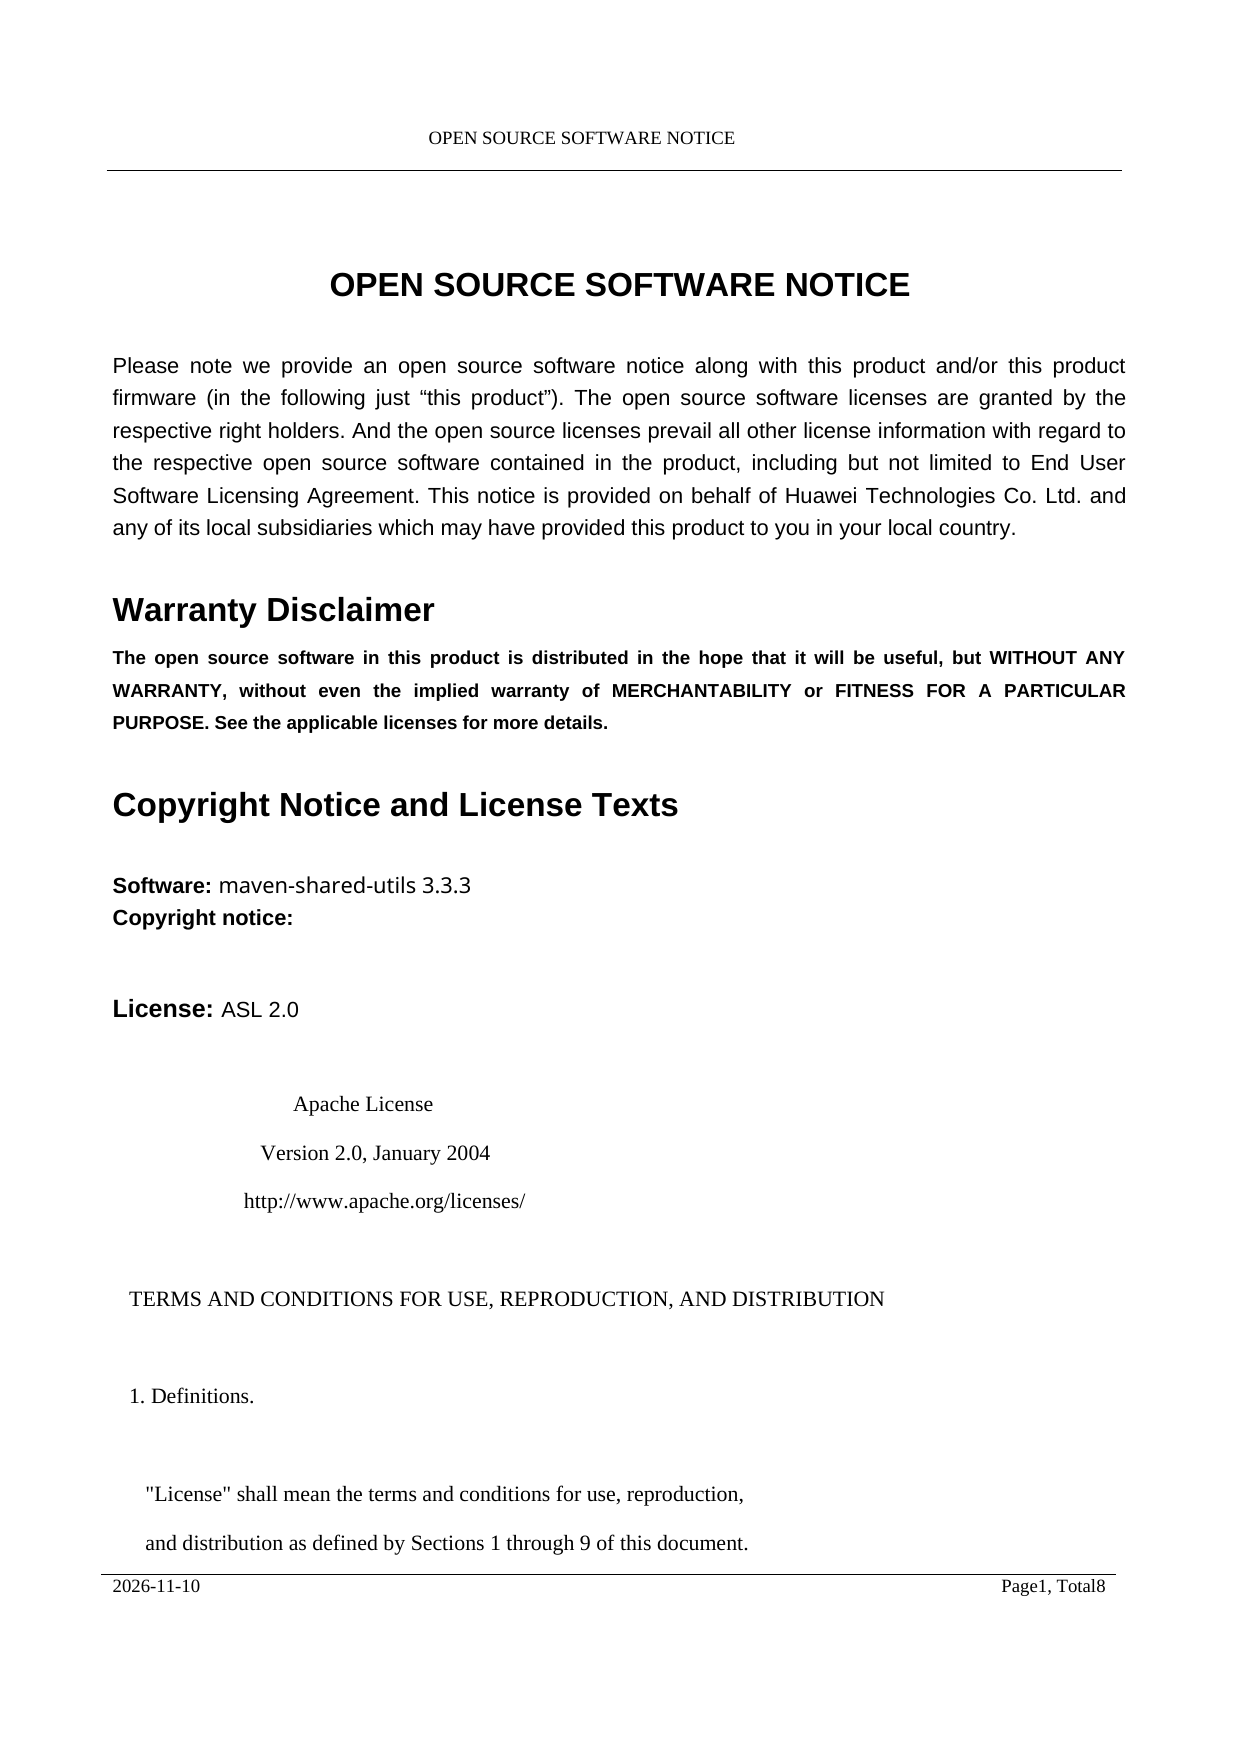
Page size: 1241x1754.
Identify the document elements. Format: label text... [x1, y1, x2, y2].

text Copyright Notice and License Texts [112, 771, 1128, 836]
text License: ASL 2.0 [112, 992, 1128, 1024]
text OPEN SOURCE SOFTWARE NOTICE [112, 251, 1128, 316]
text Warranty Disclaimer [112, 576, 1128, 641]
text Please note we provide an open source software notice along with this product and/or this product firmware (in the following just “this product”). The open source software licenses are granted by the respective right holders. And the open source licenses prevail all other license information with regard to the respective open source software contained in the product, including but not limited to End User Software Licensing Agreement. This notice is provided on behalf of Huawei Technologies Co. Ltd. and any of its local subsidiaries which may have provided this product to you in your local country. [112, 349, 1128, 544]
text The open source software in this product is distributed in the hope that it will be useful, but WITHOUT ANY WARRANTY, without even the implied warranty of MERCHANTABILITY or FITNESS FOR A PARTICULAR PURPOSE. See the applicable licenses for more details. [112, 641, 1128, 739]
text Software: maven-shared-utils 3.3.3 [112, 869, 1128, 901]
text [112, 1038, 1128, 1558]
text Copyright notice: [112, 901, 1128, 934]
